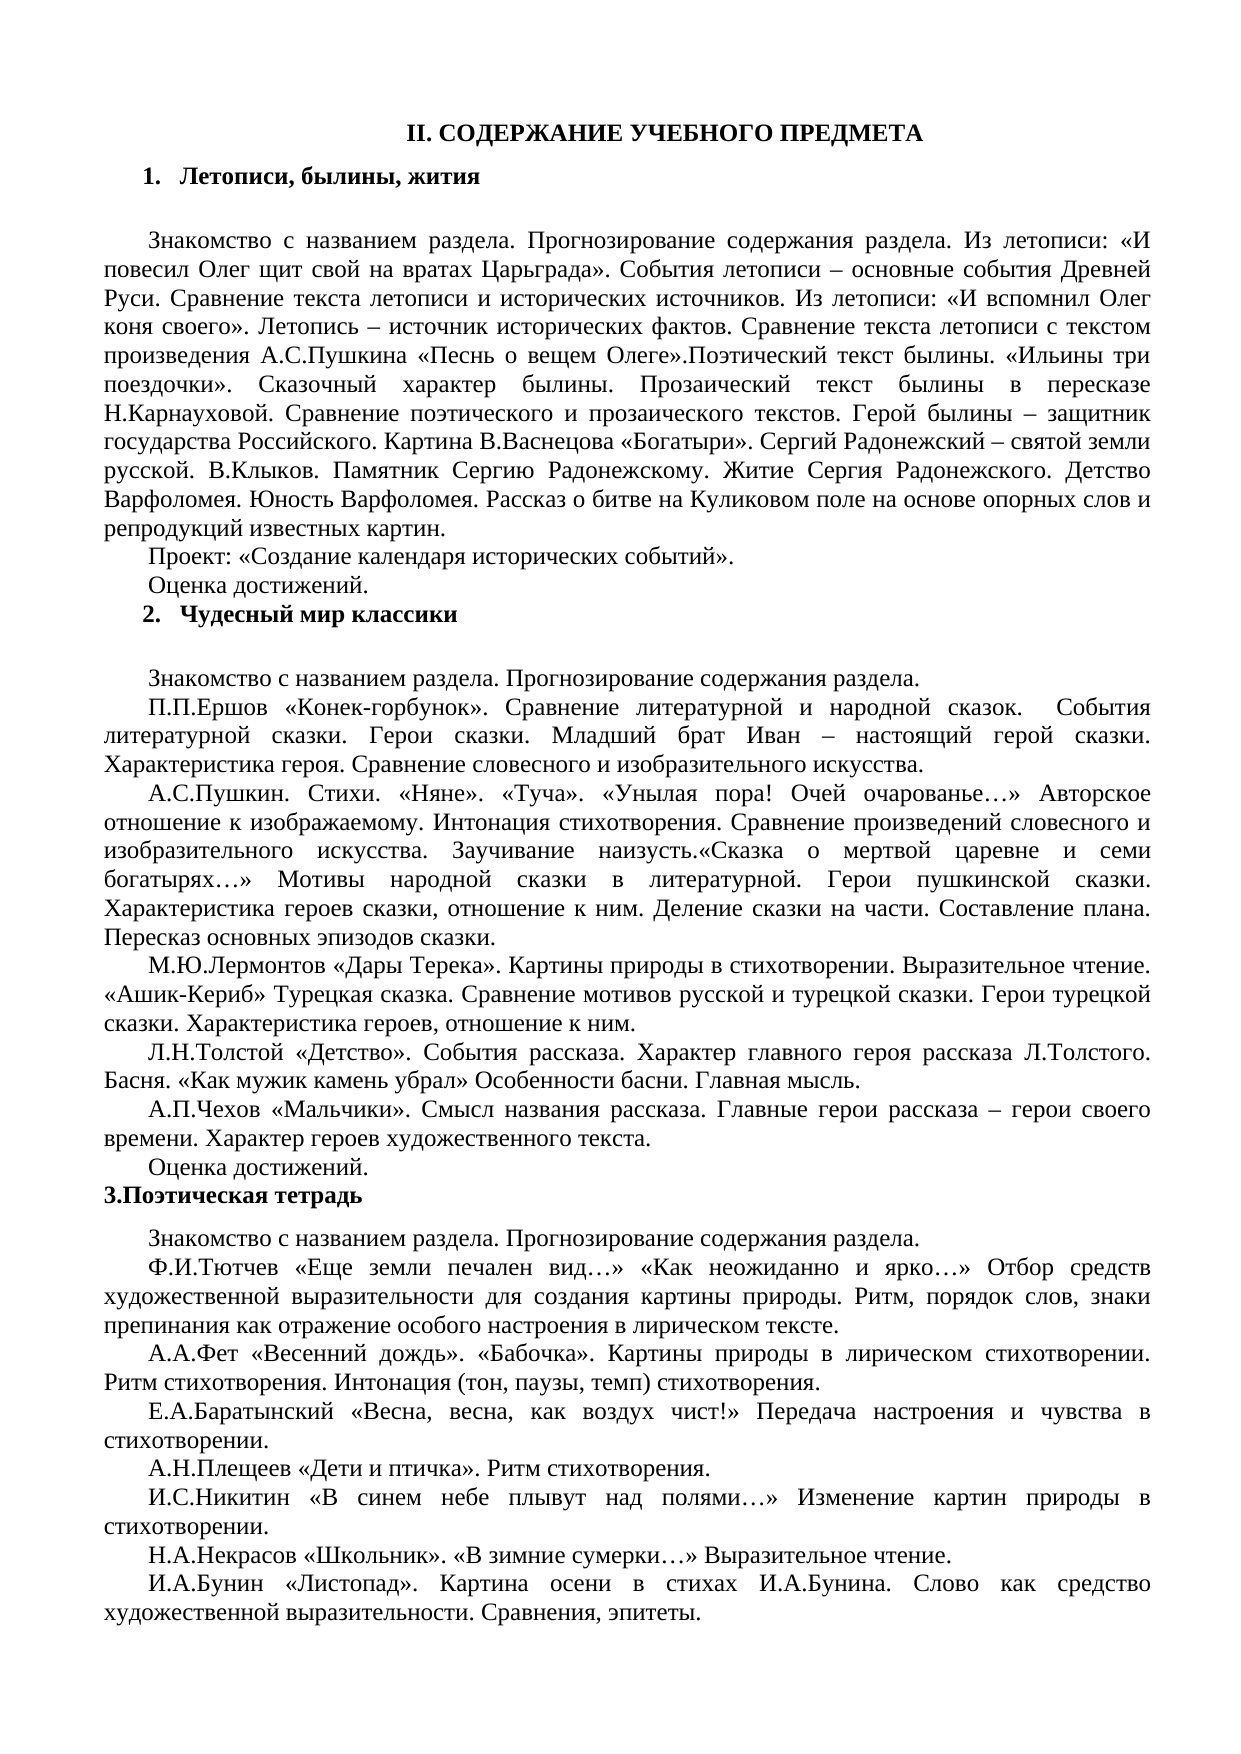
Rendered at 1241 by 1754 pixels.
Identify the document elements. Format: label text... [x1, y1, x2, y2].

text Л.Н.Толстой «Детство». События рассказа. Характер главного героя рассказа Л.Толстого. Басня. «Как мужик камень убрал» Особенности басни. Главная мысль. [103, 1037, 1152, 1094]
text 3.Поэтическая тетрадь [103, 1180, 1152, 1209]
text Е.А.Баратынский «Весна, весна, как воздух чист!» Передача настроения и чувства в стихотворении. [103, 1396, 1152, 1453]
text М.Ю.Лермонтов «Дары Терека». Картины природы в стихотворении. Выразительное чтение. «Ашик-Кериб» Турецкая сказка. Сравнение мотивов русской и турецкой сказки. Герои турецкой сказки. Характеристика героев, отношение к ним. [103, 950, 1152, 1037]
text Знакомство с названием раздела. Прогнозирование содержания раздела. Из летописи: «И повесил Олег щит свой на вратах Царьграда». События летописи – основные события Древней Руси. Сравнение текста летописи и исторических источников. Из летописи: «И вспомнил Олег коня своего». Летопись – источник исторических фактов. Сравнение текста летописи с текстом произведения А.С.Пушкина «Песнь о вещем Олеге».Поэтический текст былины. «Ильины три поездочки». Сказочный характер былины. Прозаический текст былины в пересказе Н.Карнауховой. Сравнение поэтического и прозаического текстов. Герой былины – защитник государства Российского. Картина В.Васнецова «Богатыри». Сергий Радонежский – святой земли русской. В.Клыков. Памятник Сергию Радонежскому. Житие Сергия Радонежского. Детство Варфоломея. Юность Варфоломея. Рассказ о битве на Куликовом поле на основе опорных слов и репродукций известных картин. [103, 225, 1152, 541]
text Знакомство с названием раздела. Прогнозирование содержания раздела. [103, 1223, 1152, 1252]
text Оценка достижений. [103, 1152, 1152, 1180]
text А.Н.Плещеев «Дети и птичка». Ритм стихотворения. [103, 1453, 1152, 1482]
text П.П.Ершов «Конек-горбунок». Сравнение литературной и народной сказок. События литературной сказки. Герои сказки. Младший брат Иван – настоящий герой сказки. Характеристика героя. Сравнение словесного и изобразительного искусства. [103, 692, 1152, 778]
text А.А.Фет «Весенний дождь». «Бабочка». Картины природы в лирическом стихотворении. Ритм стихотворения. Интонация (тон, паузы, темп) стихотворения. [103, 1338, 1152, 1396]
text Знакомство с названием раздела. Прогнозирование содержания раздела. [103, 663, 1152, 692]
text И.А.Бунин «Листопад». Картина осени в стихах И.А.Бунина. Слово как средство художественной выразительности. Сравнения, эпитеты. [103, 1568, 1152, 1626]
text Оценка достижений. [103, 570, 1152, 599]
text II. СОДЕРЖАНИЕ УЧЕБНОГО ПРЕДМЕТА [178, 118, 1151, 147]
text А.П.Чехов «Мальчики». Смысл названия рассказа. Главные герои рассказа – герои своего времени. Характер героев художественного текста. [103, 1094, 1152, 1152]
text И.С.Никитин «В синем небе плывут над полями…» Изменение картин природы в стихотворении. [103, 1482, 1152, 1540]
text Н.А.Некрасов «Школьник». «В зимние сумерки…» Выразительное чтение. [103, 1540, 1152, 1568]
list Чудесный мир классики [142, 599, 952, 628]
list Летописи, былины, жития [142, 161, 1152, 190]
text Ф.И.Тютчев «Еще земли печален вид…» «Как неожиданно и ярко…» Отбор средств художественной выразительности для создания картины природы. Ритм, порядок слов, знаки препинания как отражение особого настроения в лирическом тексте. [103, 1252, 1152, 1338]
text Проект: «Создание календаря исторических событий». [103, 541, 1152, 570]
text А.С.Пушкин. Стихи. «Няне». «Туча». «Унылая пора! Очей очарованье…» Авторское отношение к изображаемому. Интонация стихотворения. Сравнение произведений словесного и изобразительного искусства. Заучивание наизусть.«Сказка о мертвой царевне и семи богатырях…» Мотивы народной сказки в литературной. Герои пушкинской сказки. Характеристика героев сказки, отношение к ним. Деление сказки на части. Составление плана. Пересказ основных эпизодов сказки. [103, 778, 1152, 950]
